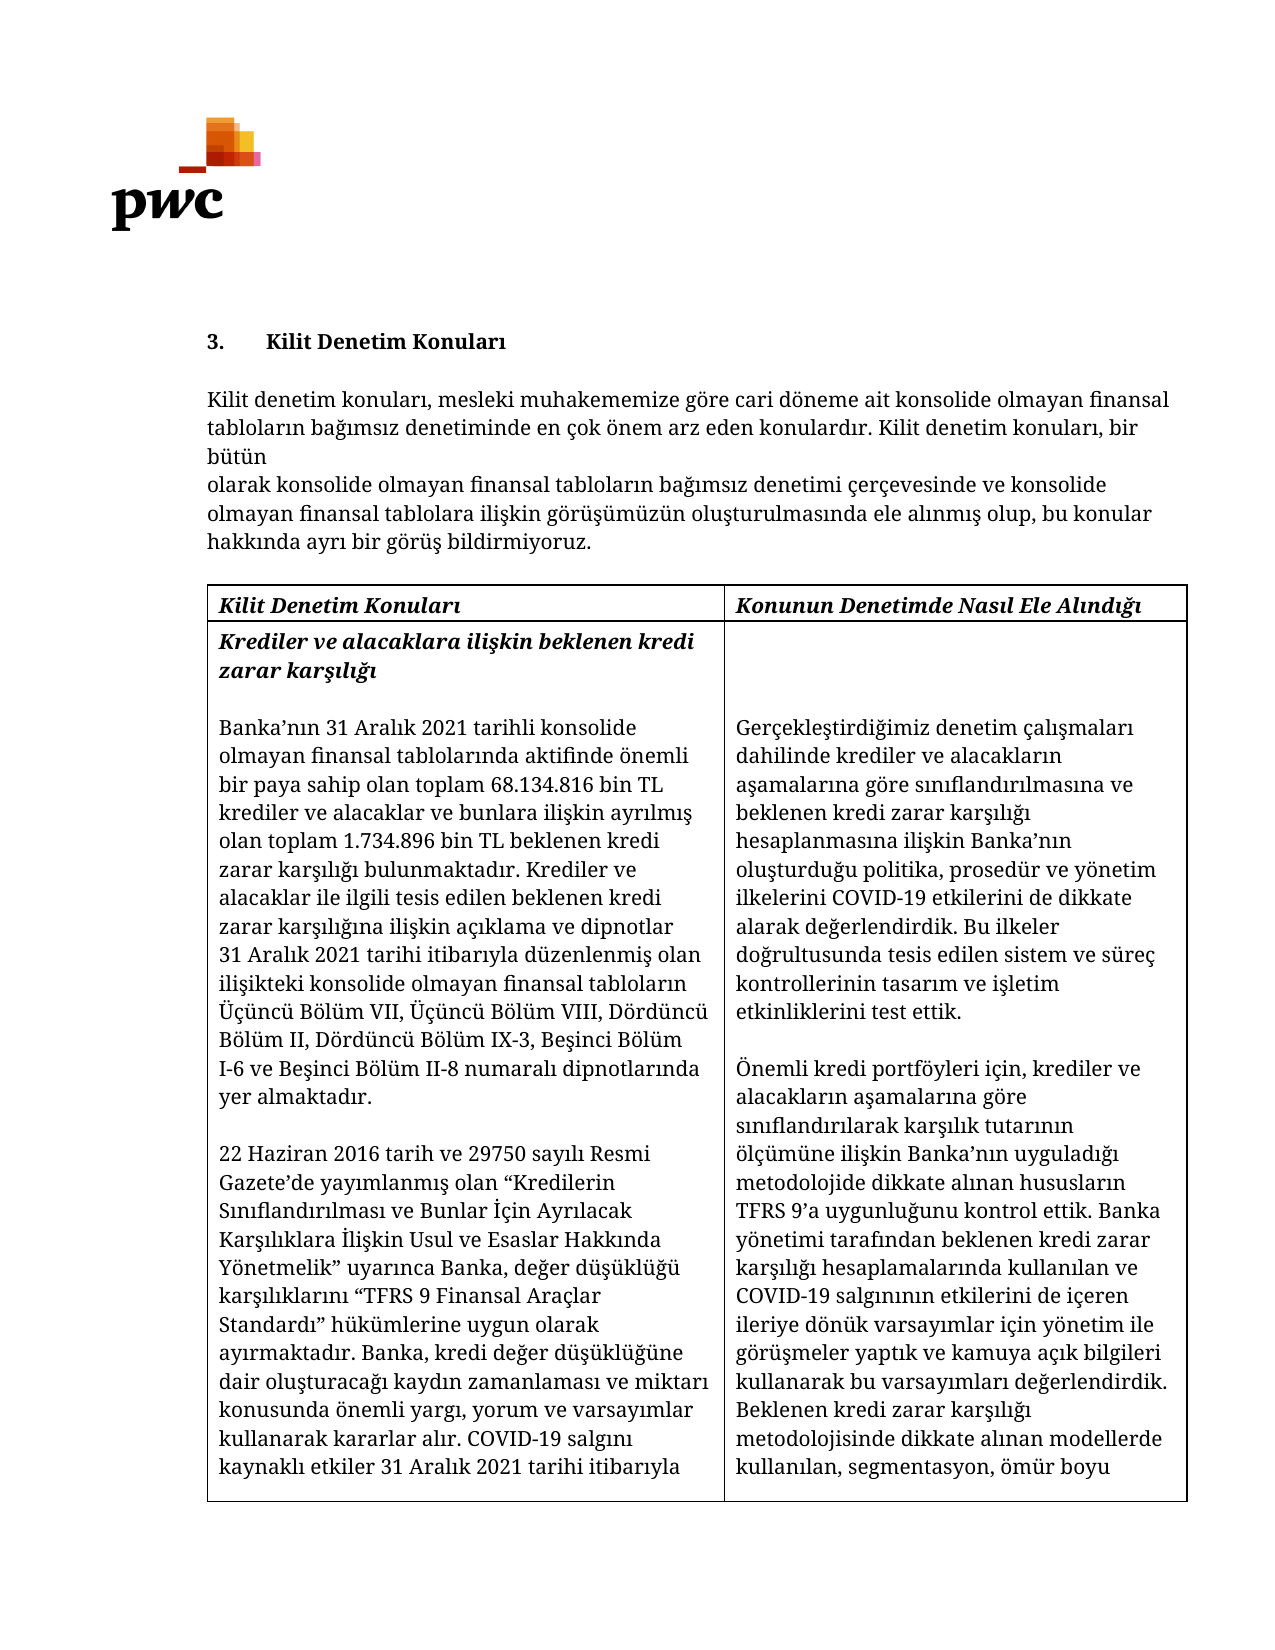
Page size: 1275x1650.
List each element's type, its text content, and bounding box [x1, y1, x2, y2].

table_header Konunun Denetimde Nasıl Ele Alındığı [725, 586, 1186, 620]
table_header Kilit Denetim Konuları [208, 586, 724, 620]
picture [70, 76, 302, 272]
text Kilit denetim konuları, mesleki muhakememize göre cari döneme ait konsolide olmayan finansal tabloların bağımsız denetiminde en çok önem arz eden konulardır. Kilit denetim konuları, bir bütün olarak konsolide olmayan finansal tabloların bağımsız denetimi çerçevesinde ve konsolide olmayan finansal tablolara ilişkin görüşümüzün oluşturulmasında ele alınmış olup, bu konular hakkında ayrı bir görüş bildirmiyoruz. [207, 385, 1186, 556]
list Kilit Denetim Konuları [207, 327, 1186, 356]
